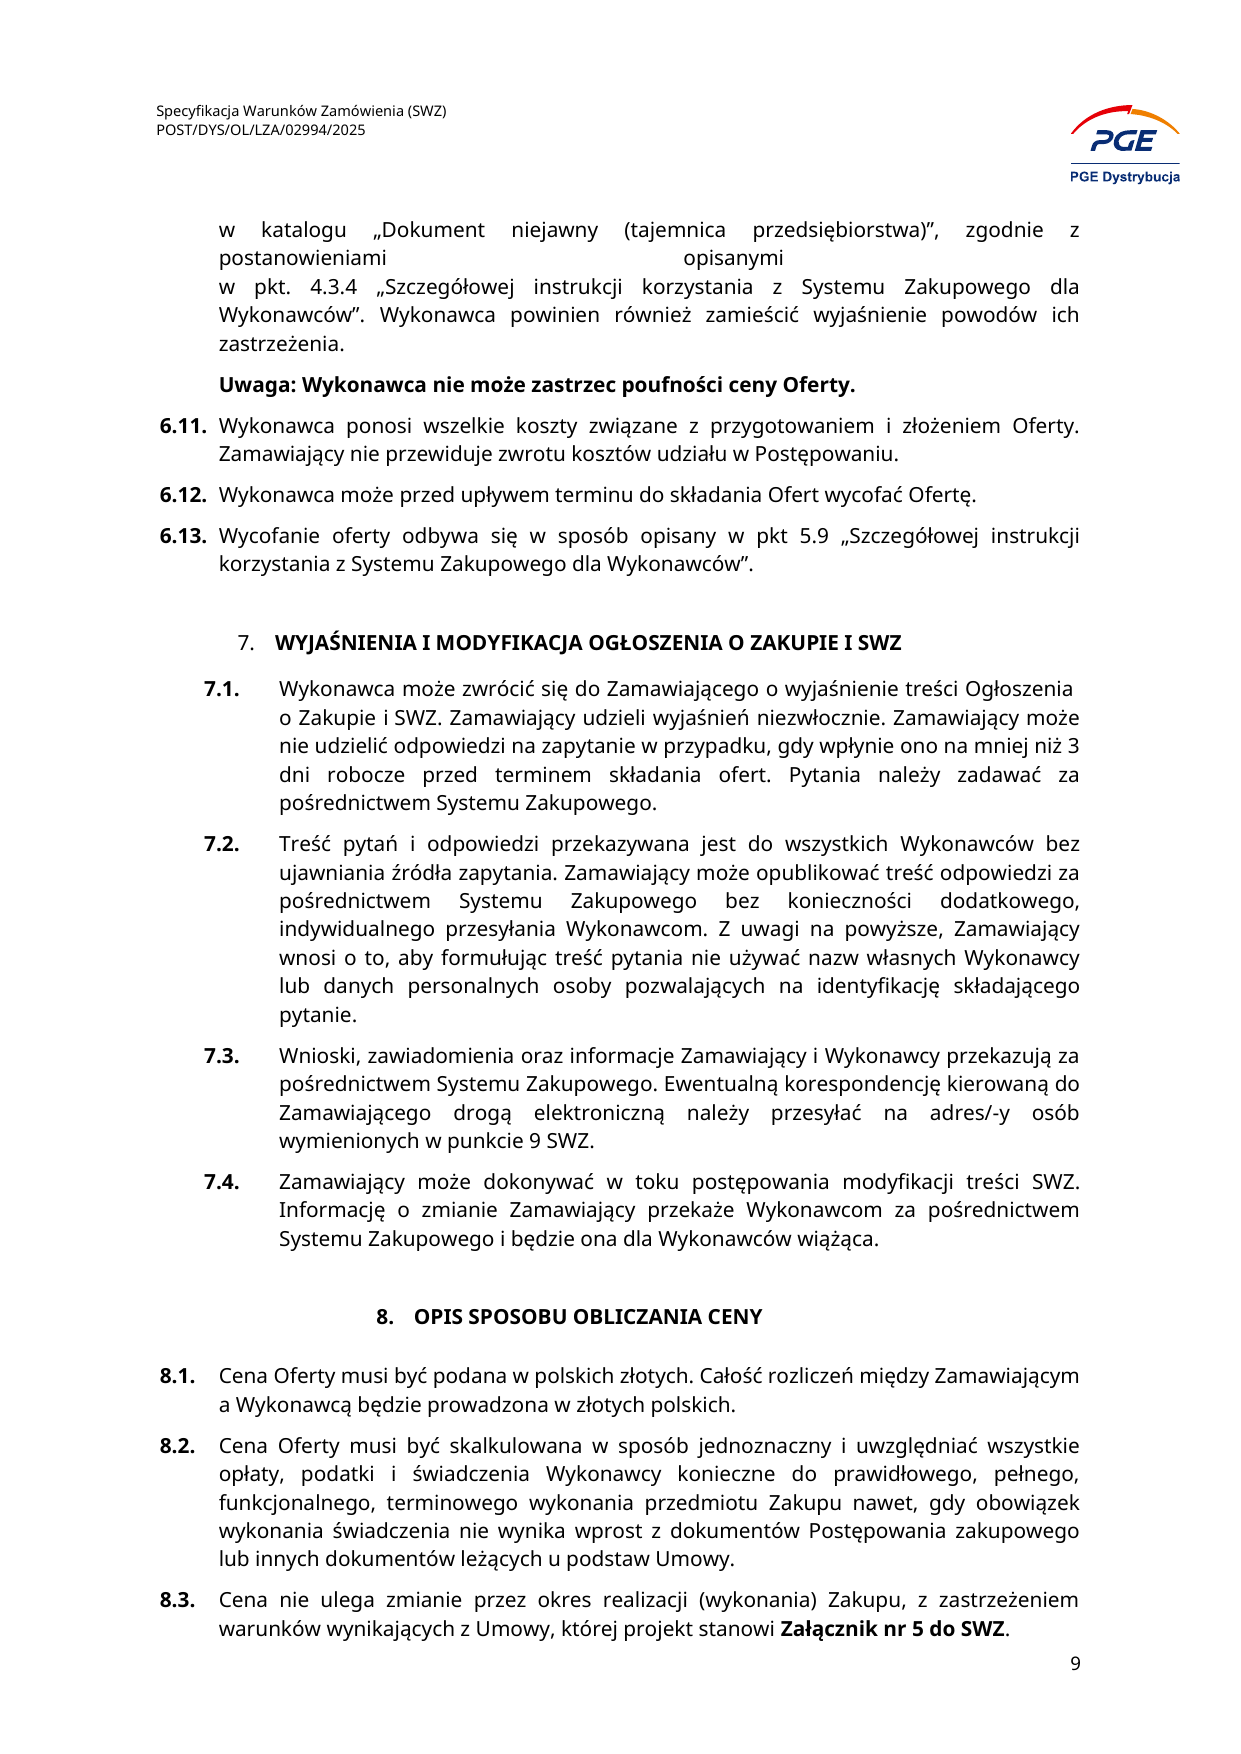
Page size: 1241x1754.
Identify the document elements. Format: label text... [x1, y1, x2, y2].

list Wykonawca ma prawo zastrzec poufność informacji stanowiących tajemnicę handlową jego przedsiębiorstwa. Informacje przeznaczone tylko do użytku Zamawiającego, powinny zostać złożone w osobnym pliku, w Sekcji Systemu Zakupowego „Dokumenty” w katalogu „Dokument niejawny (tajemnica przedsiębiorstwa)”, zgodnie z postanowieniami opisanymi w pkt. 4.3.4 „Szczegółowej instrukcji korzystania z Systemu Zakupowego dla Wykonawców”. Wykonawca powinien również zamieścić wyjaśnienie powodów ich zastrzeżenia. [159, 215, 1081, 443]
list Zamawiający może dokonywać w toku postępowania modyfikacji treści SWZ. Informację o zmianie Zamawiający przekaże Wykonawcom za pośrednictwem Systemu Zakupowego i będzie ona dla Wykonawców wiążąca. [204, 1252, 1081, 1338]
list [159, 1516, 1081, 1601]
list Wykonawca ponosi wszelkie koszty związane z przygotowaniem i złożeniem Oferty. Zamawiający nie przewiduje zwrotu kosztów udziału w Postępowaniu. [159, 496, 1081, 553]
list Wycofanie oferty odbywa się w sposób opisany w pkt 5.9 „Szczegółowej instrukcji korzystania z Systemu Zakupowego dla Wykonawców”. [159, 606, 1081, 663]
subtitle OPIS SPOSOBU OBLICZANIA CENY [159, 1388, 979, 1416]
text Uwaga: Wykonawca nie może zastrzec poufności ceny Oferty. [159, 455, 1081, 483]
subtitle WYJAŚNIENIA I MODYFIKACJA OGŁOSZENIA O ZAKUPIE I SWZ [159, 713, 979, 742]
list Wnioski, zawiadomienia oraz informacje Zamawiający i Wykonawcy przekazują za pośrednictwem Systemu Zakupowego. Ewentualną korespondencję kierowaną do Zamawiającego drogą elektroniczną należy przesyłać na adres/-y osób wymienionych w punkcie 9 SWZ. [204, 1126, 1081, 1240]
list Treść pytań i odpowiedzi przekazywana jest do wszystkich Wykonawców bez ujawniania źródła zapytania. Zamawiający może opublikować treść odpowiedzi za pośrednictwem Systemu Zakupowego bez konieczności dodatkowego, indywidualnego przesyłania Wykonawcom. Z uwagi na powyższe, Zamawiający wnosi o to, aby formułując treść pytania nie używać nazw własnych Wykonawcy lub danych personalnych osoby pozwalających na identyfikację składającego pytanie. [204, 914, 1081, 1113]
list Wykonawca może przed upływem terminu do składania Ofert wycofać Ofertę. [159, 565, 1081, 594]
list Cena Oferty musi być podana w polskich złotych. Całość rozliczeń między Zamawiającym a Wykonawcą będzie prowadzona w złotych polskich. [159, 1447, 1081, 1503]
list Wykonawca może zwrócić się do Zamawiającego o wyjaśnienie treści Ogłoszenia o Zakupie i SWZ. Zamawiający udzieli wyjaśnień niezwłocznie. Zamawiający może nie udzielić odpowiedzi na zapytanie w przypadku, gdy wpłynie ono na mniej niż 3 dni robocze przed terminem składania ofert. Pytania należy zadawać za pośrednictwem Systemu Zakupowego. [204, 760, 1081, 902]
